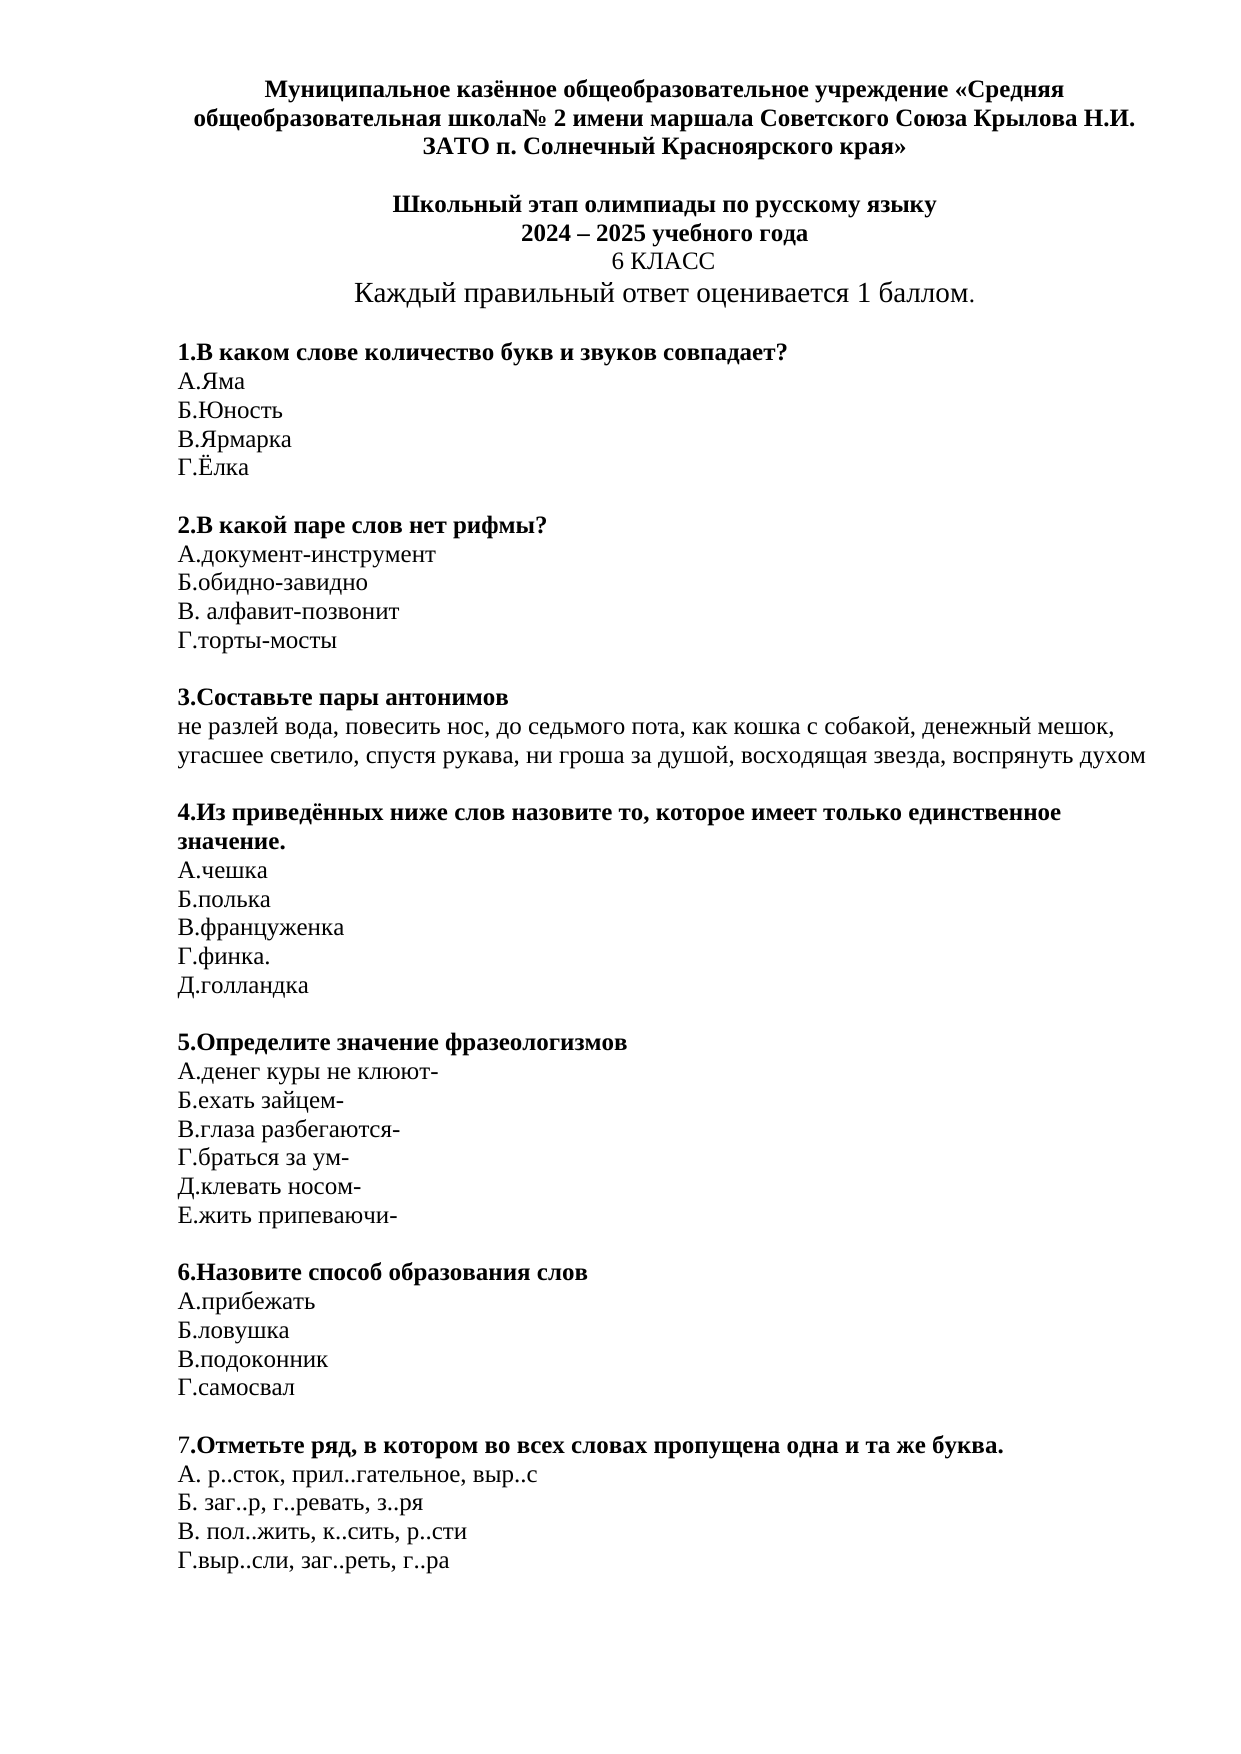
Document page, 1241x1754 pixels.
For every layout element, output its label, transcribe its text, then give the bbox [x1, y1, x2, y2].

text 5.Определите значение фразеологизмов [177, 1027, 1152, 1056]
text Каждый правильный ответ оценивается 1 баллом. [177, 275, 1152, 309]
text А.прибежать [177, 1286, 1152, 1315]
text Г.самосвал [177, 1372, 1152, 1401]
text 7.Отметьте ряд, в котором во всех словах пропущена одна и та же буква. [177, 1430, 1152, 1459]
text А.денег куры не клюют- [177, 1056, 1152, 1085]
text Б.ловушка [177, 1315, 1152, 1344]
text Е.жить припеваючи- [177, 1200, 1152, 1229]
text Г.выр..сли, заг..реть, г..ра [177, 1545, 1152, 1574]
text Б. заг..р, г..ревать, з..ря [177, 1487, 1152, 1516]
text Б.Юность [177, 395, 1152, 424]
text Б.полька [177, 884, 1152, 912]
text ЗАТО п. Солнечный Красноярского края» [177, 131, 1152, 160]
text Б.ехать зайцем- [177, 1085, 1152, 1114]
text 4.Из приведённых ниже слов назовите то, которое имеет только единственное значение. [177, 797, 1152, 855]
text В.француженка [177, 912, 1152, 941]
text Г.финка. [177, 941, 1152, 970]
text 2.В какой паре слов нет рифмы? [177, 510, 1152, 539]
text Муниципальное казённое общеобразовательное учреждение «Средняя общеобразовательная школа№ 2 имени маршала Советского Союза Крылова Н.И. [177, 74, 1152, 131]
text Д.клевать носом- [177, 1171, 1152, 1200]
text В.Ярмарка [177, 424, 1152, 452]
text В. пол..жить, к..сить, р..сти [177, 1516, 1152, 1545]
text 3.Составьте пары антонимов [177, 682, 1152, 711]
text В.глаза разбегаются- [177, 1114, 1152, 1142]
text 1.В каком слове количество букв и звуков совпадает? [177, 337, 1152, 366]
text не разлей вода, повесить нос, до седьмого пота, как кошка с собакой, денежный мешок, угасшее светило, спустя рукава, ни гроша за душой, восходящая звезда, воспрянуть духом [177, 711, 1152, 769]
text Школьный этап олимпиады по русскому языку [177, 189, 1152, 218]
text 6 КЛАСС [366, 246, 960, 275]
text А.чешка [177, 855, 1152, 884]
text А. р..сток, прил..гательное, выр..с [177, 1459, 1152, 1487]
text Г.торты-мосты [177, 625, 1152, 654]
text В.подоконник [177, 1344, 1152, 1372]
text Г.браться за ум- [177, 1142, 1152, 1171]
text Г.Ёлка [177, 452, 1152, 481]
text В. алфавит-позвонит [177, 596, 1152, 625]
text 2024 – 2025 учебного года [177, 218, 1152, 246]
text Д.голландка [177, 970, 1152, 999]
text А.документ-инструмент [177, 539, 1152, 567]
text Б.обидно-завидно [177, 567, 1152, 596]
text 6.Назовите способ образования слов [177, 1257, 1152, 1286]
text А.Яма [177, 366, 1152, 395]
